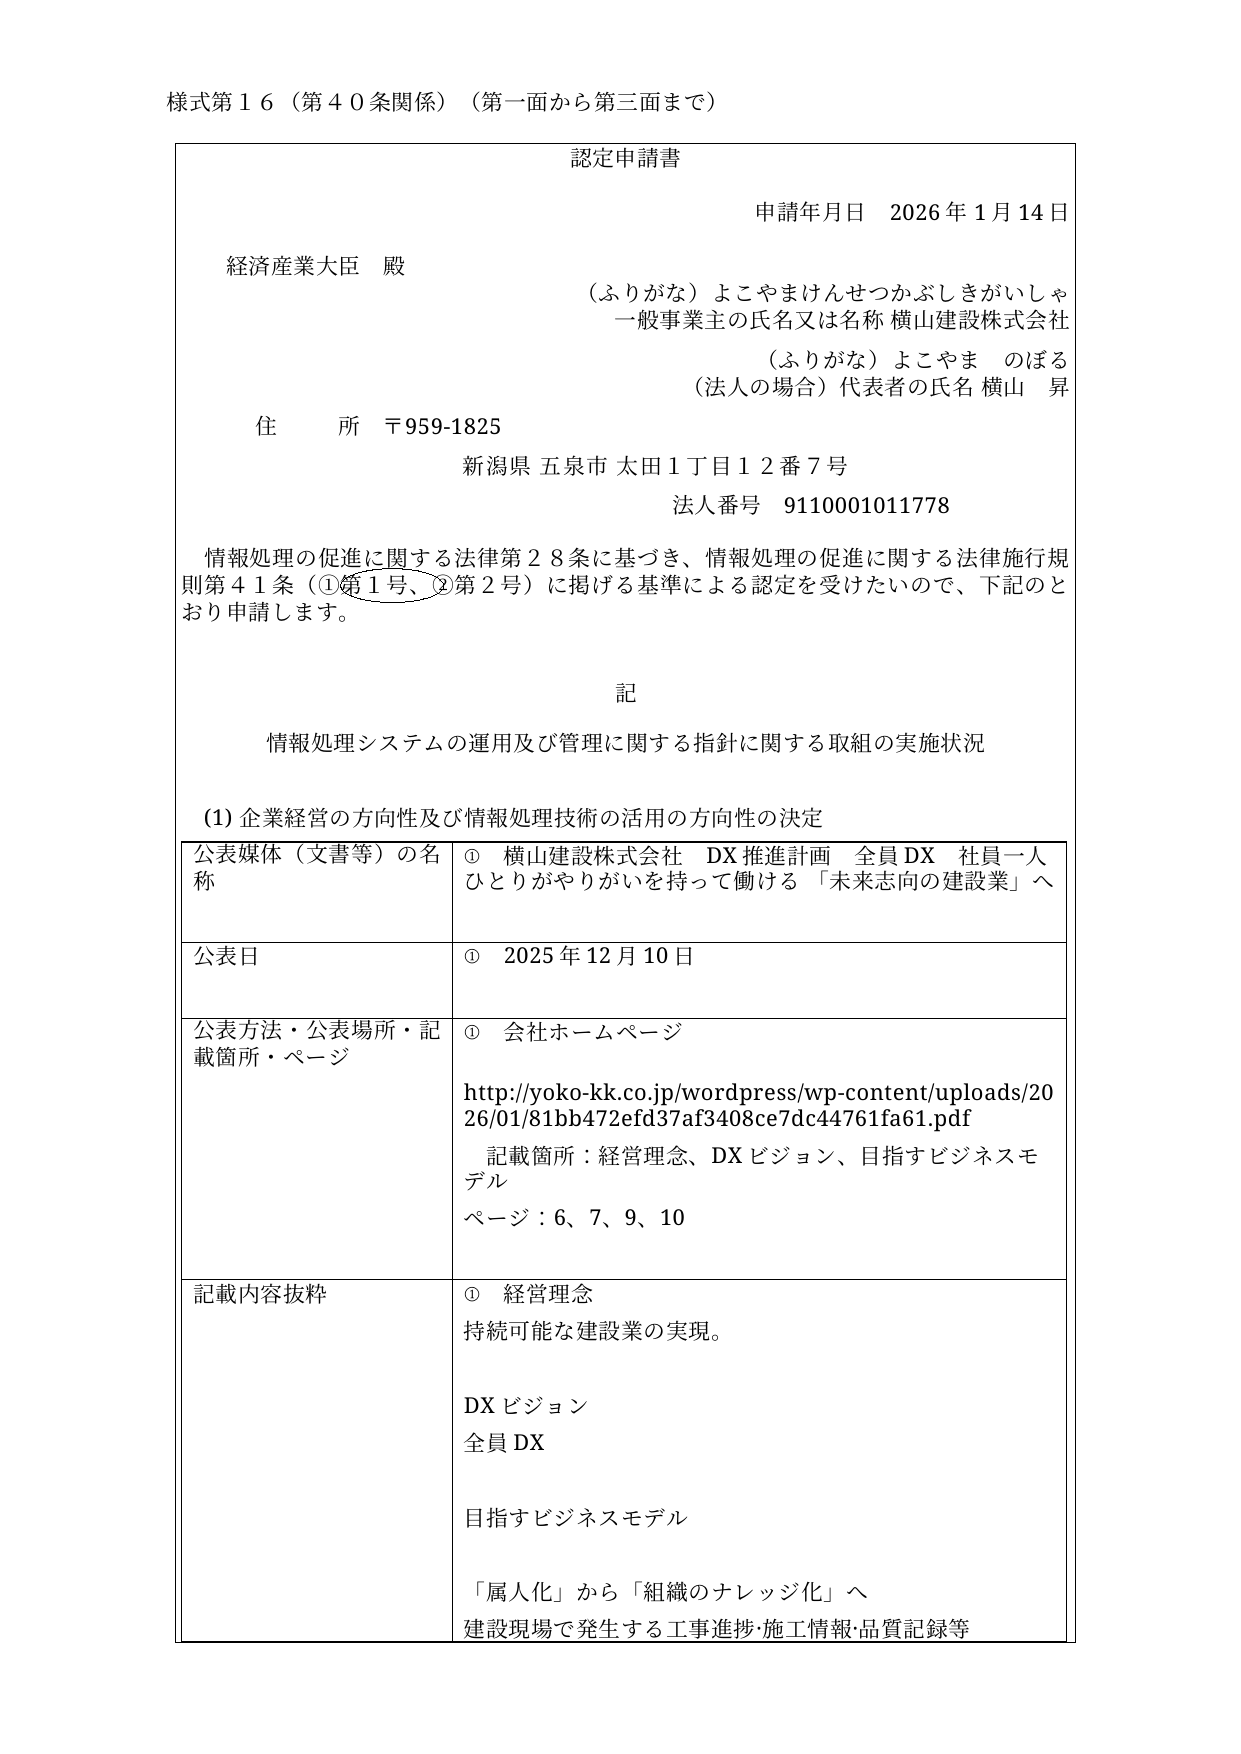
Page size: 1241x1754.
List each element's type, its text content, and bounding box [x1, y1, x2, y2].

table_header 認定申請書 申請年月日 2026年 1月14日 経済産業大臣 殿 （ふりがな）よこやまけんせつかぶしきがいしゃ 一般事業主の氏名又は名称 横山建設株式会社 （ふりがな）よこやま のぼる （法人の場合）代表者の氏名 横山 昇 住所 〒959-1825 新潟県 五泉市 太田１丁目１２番７号 法人番号 9110001011778 情報処理の促進に関する法律第２８条に基づき、情報処理の促進に関する法律施行規則第４１条（①第１号、②第２号）に掲げる基準による認定を受けたいので、下記のとおり申請します。 [176, 144, 1075, 680]
text 様式第１６（第４０条関係）（第一面から第三面まで） [167, 89, 1070, 116]
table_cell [176, 680, 1075, 1642]
